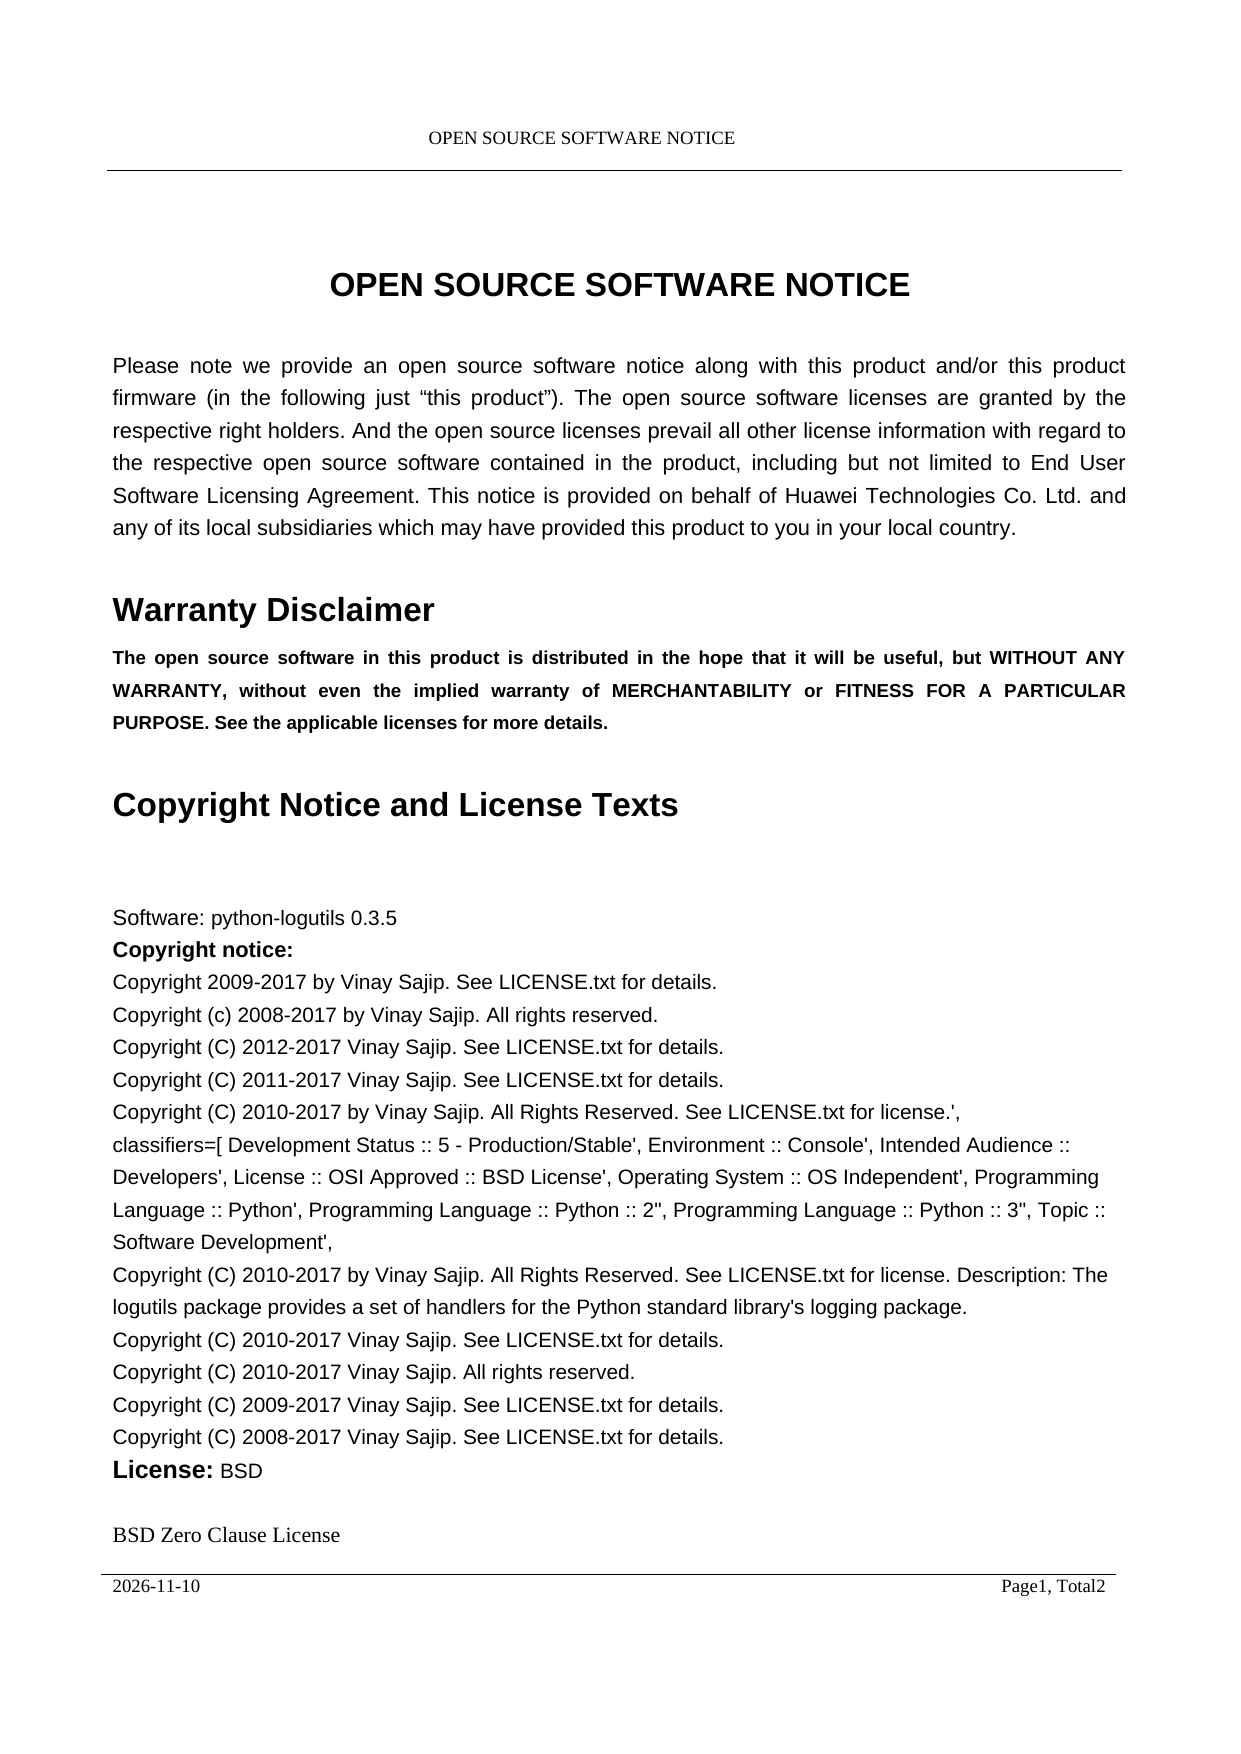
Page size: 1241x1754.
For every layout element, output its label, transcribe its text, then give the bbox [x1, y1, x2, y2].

text Please note we provide an open source software notice along with this product and/or this product firmware (in the following just “this product”). The open source software licenses are granted by the respective right holders. And the open source licenses prevail all other license information with regard to the respective open source software contained in the product, including but not limited to End User Software Licensing Agreement. This notice is provided on behalf of Huawei Technologies Co. Ltd. and any of its local subsidiaries which may have provided this product to you in your local country. [112, 349, 1128, 544]
text Warranty Disclaimer [112, 576, 1128, 641]
text Copyright (C) 2008-2017 Vinay Sajip. See LICENSE.txt for details. [112, 1421, 1128, 1453]
text Software: python-logutils 0.3.5 [112, 901, 1128, 933]
text Copyright notice: [112, 933, 1128, 966]
text Copyright (C) 2010-2017 Vinay Sajip. See LICENSE.txt for details. [112, 1323, 1128, 1356]
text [112, 1453, 1128, 1551]
text Copyright 2009-2017 by Vinay Sajip. See LICENSE.txt for details. [112, 966, 1128, 998]
text The open source software in this product is distributed in the hope that it will be useful, but WITHOUT ANY WARRANTY, without even the implied warranty of MERCHANTABILITY or FITNESS FOR A PARTICULAR PURPOSE. See the applicable licenses for more details. [112, 641, 1128, 739]
text Copyright (C) 2012-2017 Vinay Sajip. See LICENSE.txt for details. [112, 1031, 1128, 1063]
text Copyright (C) 2009-2017 Vinay Sajip. See LICENSE.txt for details. [112, 1388, 1128, 1421]
text Copyright (C) 2010-2017 by Vinay Sajip. All Rights Reserved. See LICENSE.txt for license.', classifiers=[ Development Status :: 5 - Production/Stable', Environment :: Console', Intended Audience :: Developers', License :: OSI Approved :: BSD License', Operating System :: OS Independent', Programming Language :: Python', Programming Language :: Python :: 2", Programming Language :: Python :: 3", Topic :: Software Development', [112, 1096, 1128, 1258]
text Copyright Notice and License Texts [112, 771, 1128, 836]
text Copyright (C) 2011-2017 Vinay Sajip. See LICENSE.txt for details. [112, 1063, 1128, 1096]
text OPEN SOURCE SOFTWARE NOTICE [112, 251, 1128, 316]
text Copyright (C) 2010-2017 Vinay Sajip. All rights reserved. [112, 1356, 1128, 1388]
text Copyright (C) 2010-2017 by Vinay Sajip. All Rights Reserved. See LICENSE.txt for license. Description: The logutils package provides a set of handlers for the Python standard library's logging package. [112, 1258, 1128, 1323]
text Copyright (c) 2008-2017 by Vinay Sajip. All rights reserved. [112, 998, 1128, 1031]
